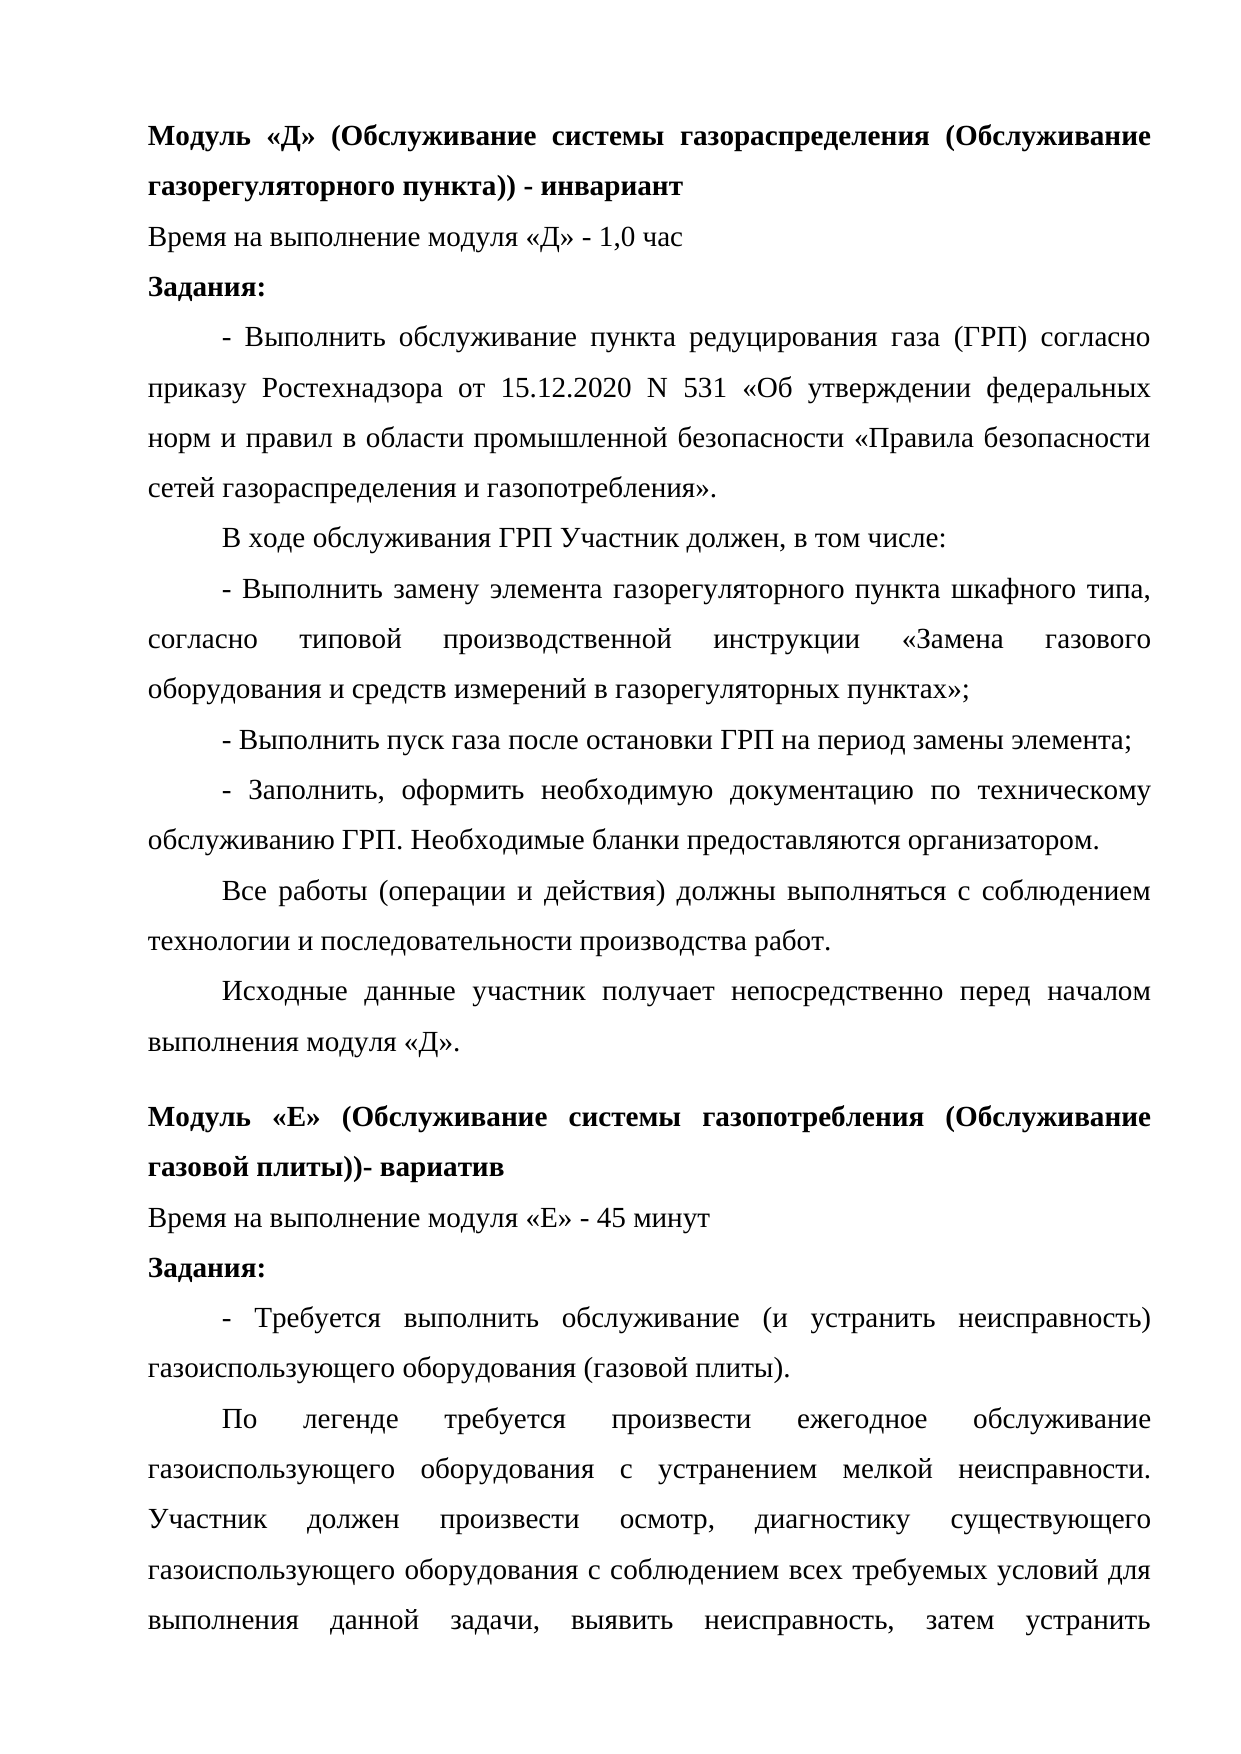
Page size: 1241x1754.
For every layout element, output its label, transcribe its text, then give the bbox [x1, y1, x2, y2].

text Задания: [148, 269, 1152, 303]
text Задания: [148, 1250, 1152, 1283]
text Время на выполнение модуля «Д» - 1,0 час [148, 219, 1152, 252]
text - Выполнить обслуживание пункта редуцирования газа (ГРП) согласно приказу Ростехнадзора от 15.12.2020 N 531 «Об утверждении федеральных норм и правил в области промышленной безопасности «Правила безопасности сетей газораспределения и газопотребления». [148, 319, 1152, 504]
text - Выполнить пуск газа после остановки ГРП на период замены элемента; [148, 722, 1152, 755]
text - Требуется выполнить обслуживание (и устранить неисправность) газоиспользующего оборудования (газовой плиты). [148, 1300, 1152, 1384]
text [148, 1401, 1152, 1636]
text Все работы (операции и действия) должны выполняться с соблюдением технологии и последовательности производства работ. [148, 873, 1152, 957]
text Исходные данные участник получает непосредственно перед началом выполнения модуля «Д». [148, 973, 1152, 1057]
text Время на выполнение модуля «Е» - 45 минут [148, 1200, 1152, 1233]
text В ходе обслуживания ГРП Участник должен, в том числе: [148, 521, 1152, 554]
text - Выполнить замену элемента газорегуляторного пункта шкафного типа, согласно типовой производственной инструкции «Замена газового оборудования и средств измерений в газорегyляторных пунктах»; [148, 571, 1152, 705]
text Модуль «Е» (Обслуживание системы газопотребления (Обслуживание газовой плиты))- вариатив [148, 1099, 1152, 1183]
text Модуль «Д» (Обслуживание системы газораспределения (Обслуживание газорегуляторного пункта)) - инвариант [148, 118, 1152, 202]
text - Заполнить, оформить необходимую документацию по техническому обслуживанию ГРП. Необходимые бланки предоставляются организатором. [148, 772, 1152, 856]
